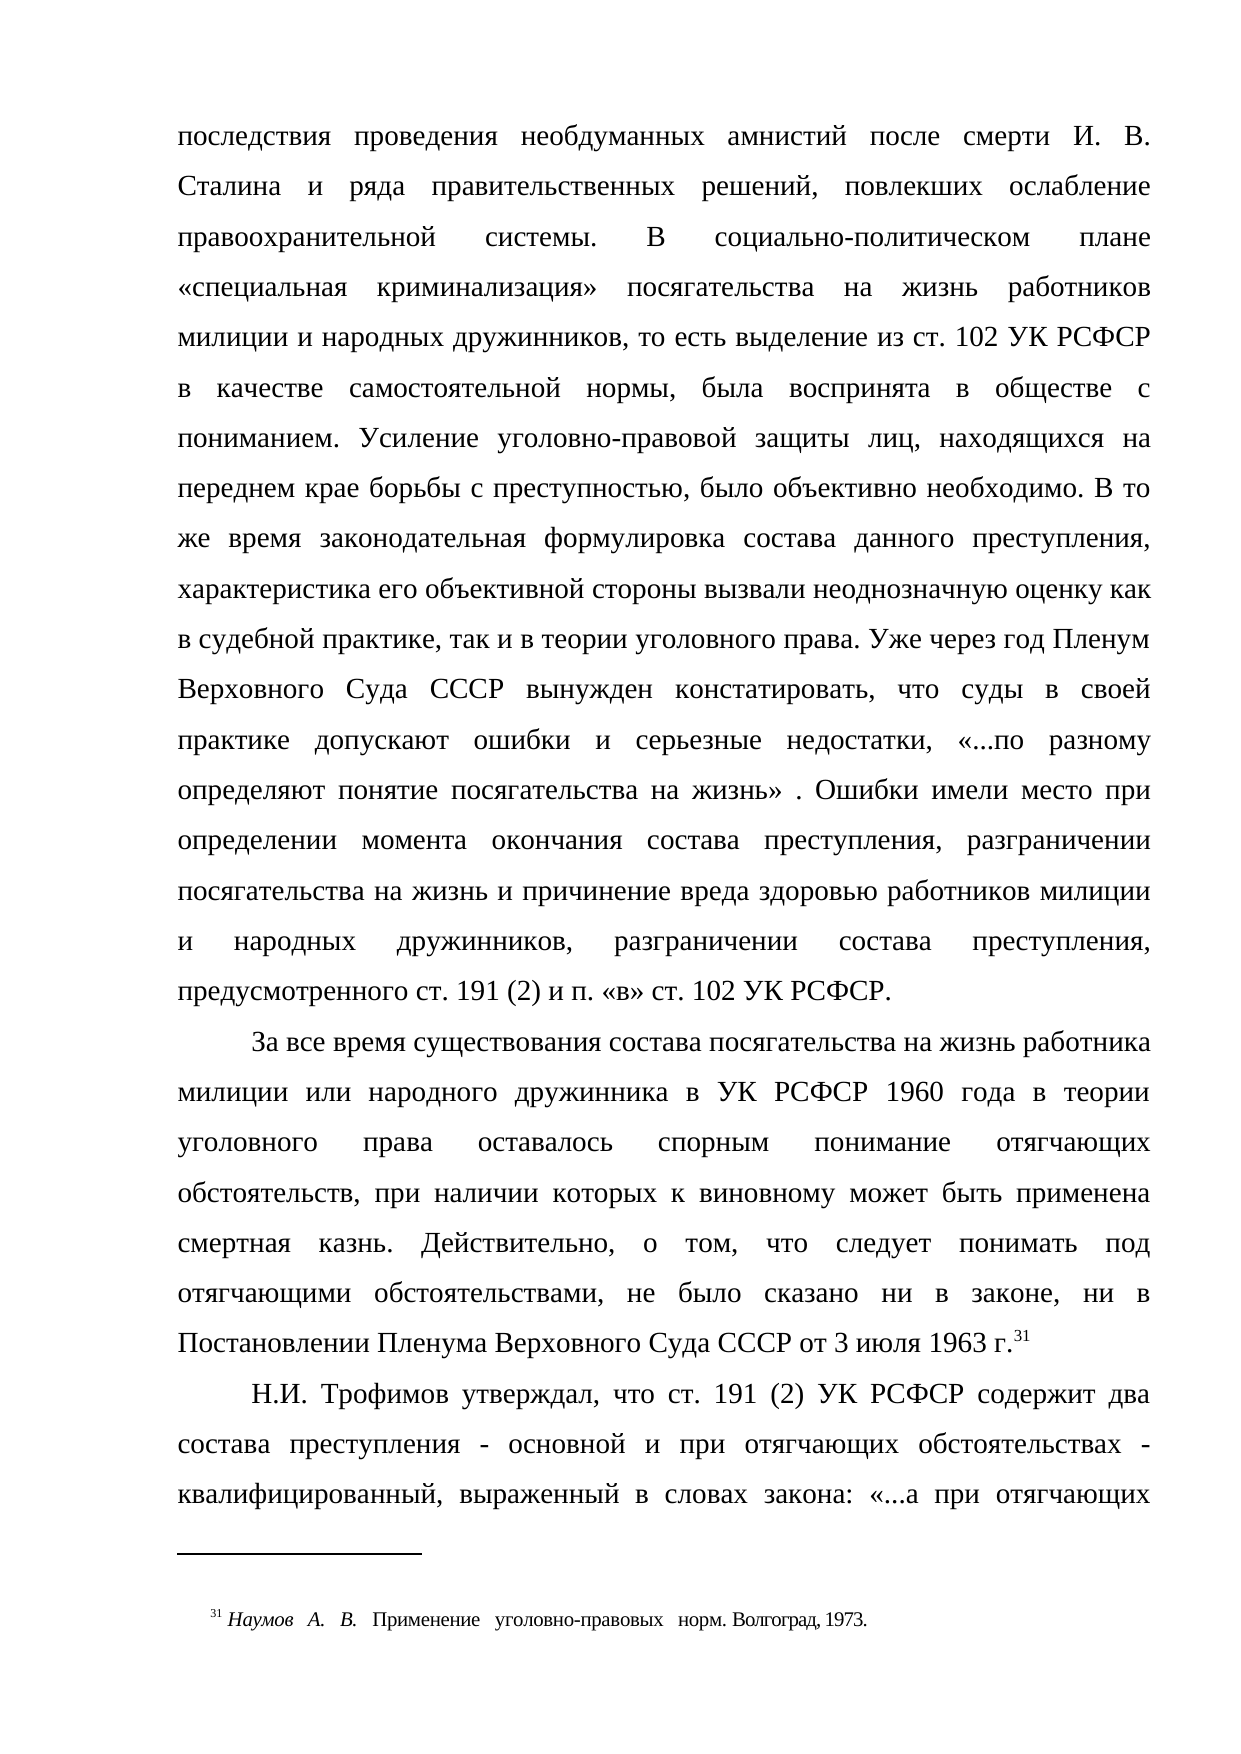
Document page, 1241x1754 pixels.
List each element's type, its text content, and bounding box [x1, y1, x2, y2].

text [177, 118, 1152, 1007]
text За все время существования состава посягательства на жизнь работника милиции или народного дружинника в УК РСФСР 1960 года в теории уголовного права оставалось спорным понимание отягчающих обстоятельств, при наличии которых к виновному может быть применена смертная казнь. Действительно, о том, что следует понимать под отягчающими обстоятельствами, не было сказано ни в законе, ни в Постановлении Пленума Верховного Суда СССР от 3 июля . [177, 1024, 1152, 1359]
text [177, 1376, 1152, 1510]
